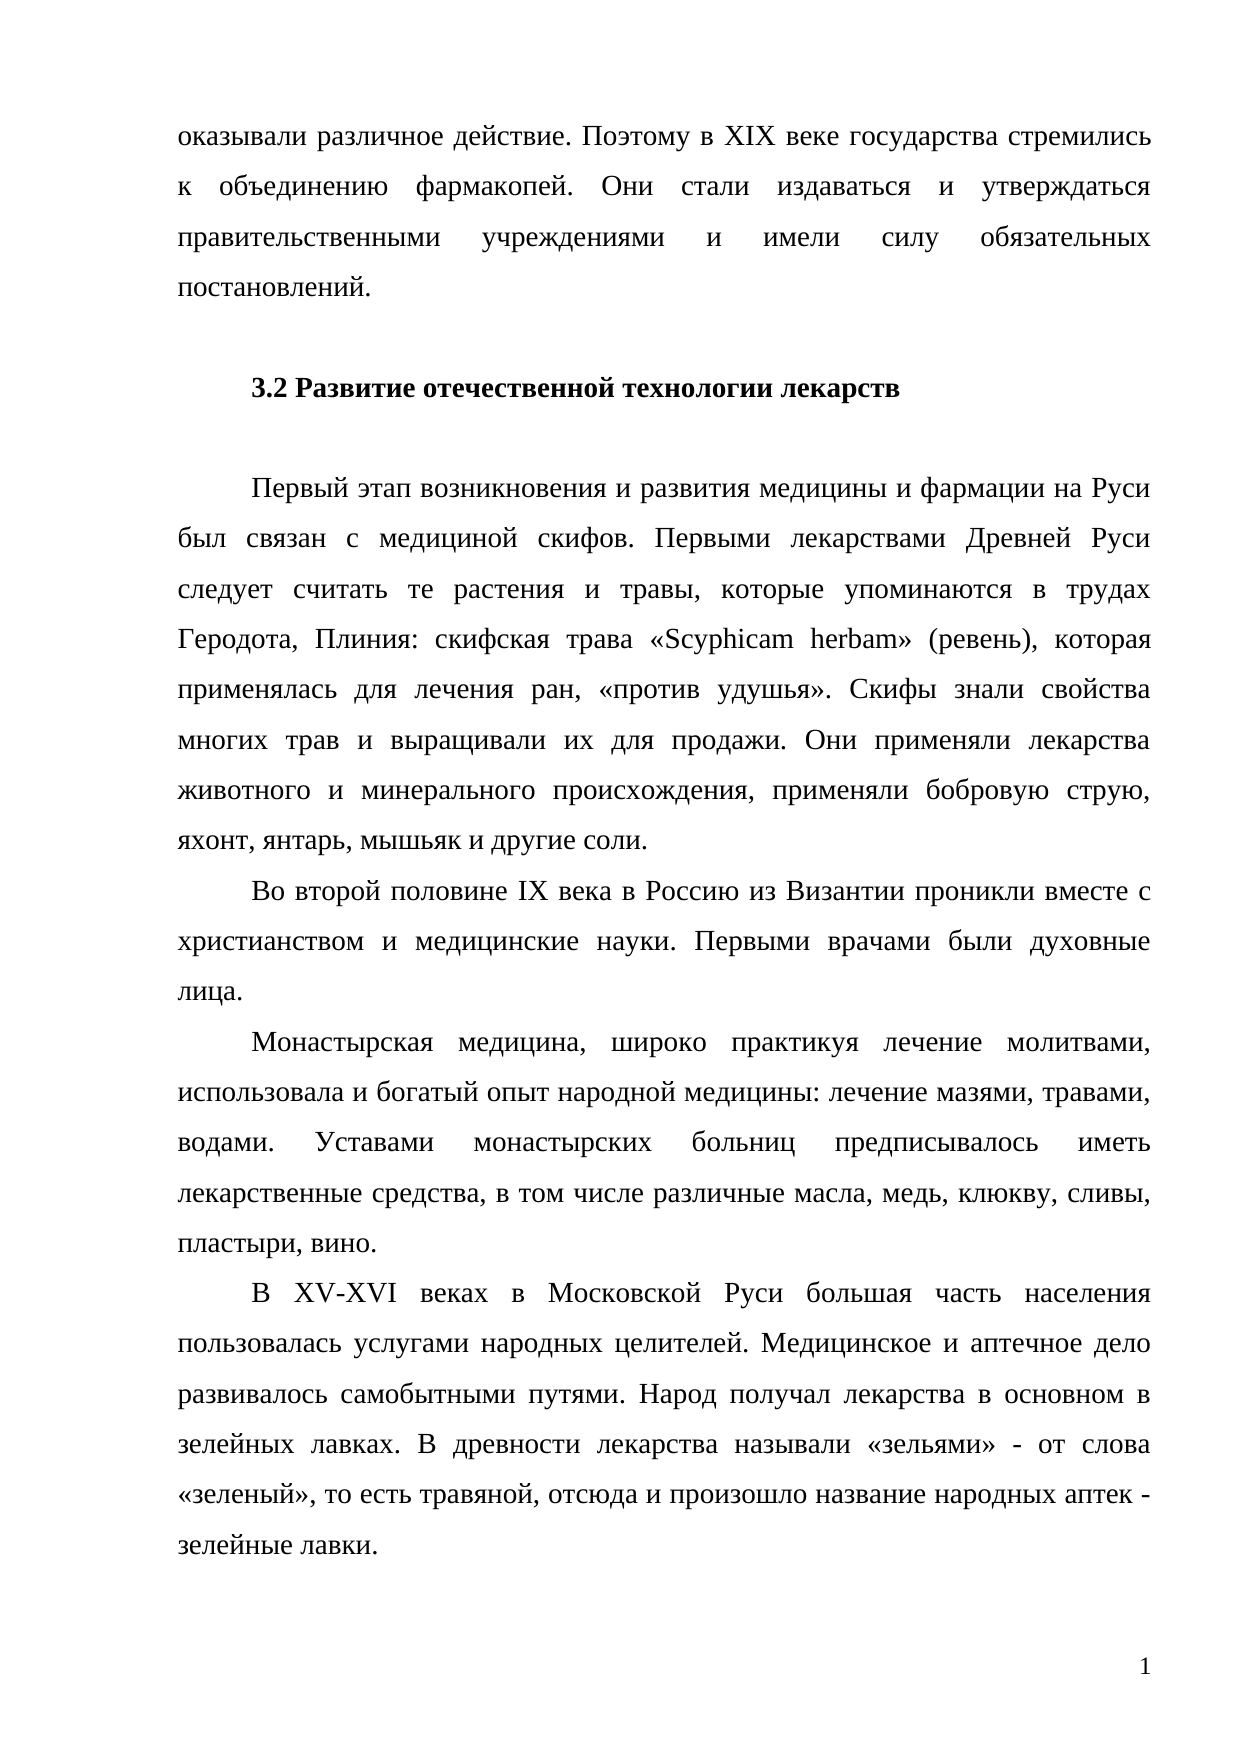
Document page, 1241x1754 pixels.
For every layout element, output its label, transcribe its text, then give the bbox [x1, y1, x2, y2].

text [177, 118, 1152, 303]
text В XV-XVI веках в Московской Руси большая часть населения пользовалась услугами народных целителей. Медицинское и аптечное дело развивалось самобытными путями. Народ получал лекарства в основном в зелейных лавках. В древности лекарства называли «зельями» - от слова «зеленый», то есть травяной, отсюда и произошло название народных аптек - зелейные лавки. [177, 1275, 1152, 1560]
text Во второй половине IX века в Россию из Византии проникли вместе с христианством и медицинские науки. Первыми врачами были духовные лица. [177, 873, 1152, 1007]
subtitle 3.2 Развитие отечественной технологии лекарств [177, 370, 1152, 403]
text Монастырская медицина, широко практикуя лечение молитвами, использовала и богатый опыт народной медицины: лечение мазями, травами, водами. Уставами монастырских больниц предписывалось иметь лекарственные средства, в том числе различные масла, медь, клюкву, сливы, пластыри, вино. [177, 1024, 1152, 1258]
text Первый этап возникновения и развития медицины и фармации на Руси был связан с медициной скифов. Первыми лекарствами Древней Руси следует считать те растения и травы, которые упоминаются в трудах Геродота, Плиния: скифская трава «Scyphicam herbam» (ревень), которая применялась для лечения ран, «против удушья». Скифы знали свойства многих трав и выращивали их для продажи. Они применяли лекарства животного и минерального происхождения, применяли бобровую струю, яхонт, янтарь, мышьяк и другие соли. [177, 470, 1152, 856]
